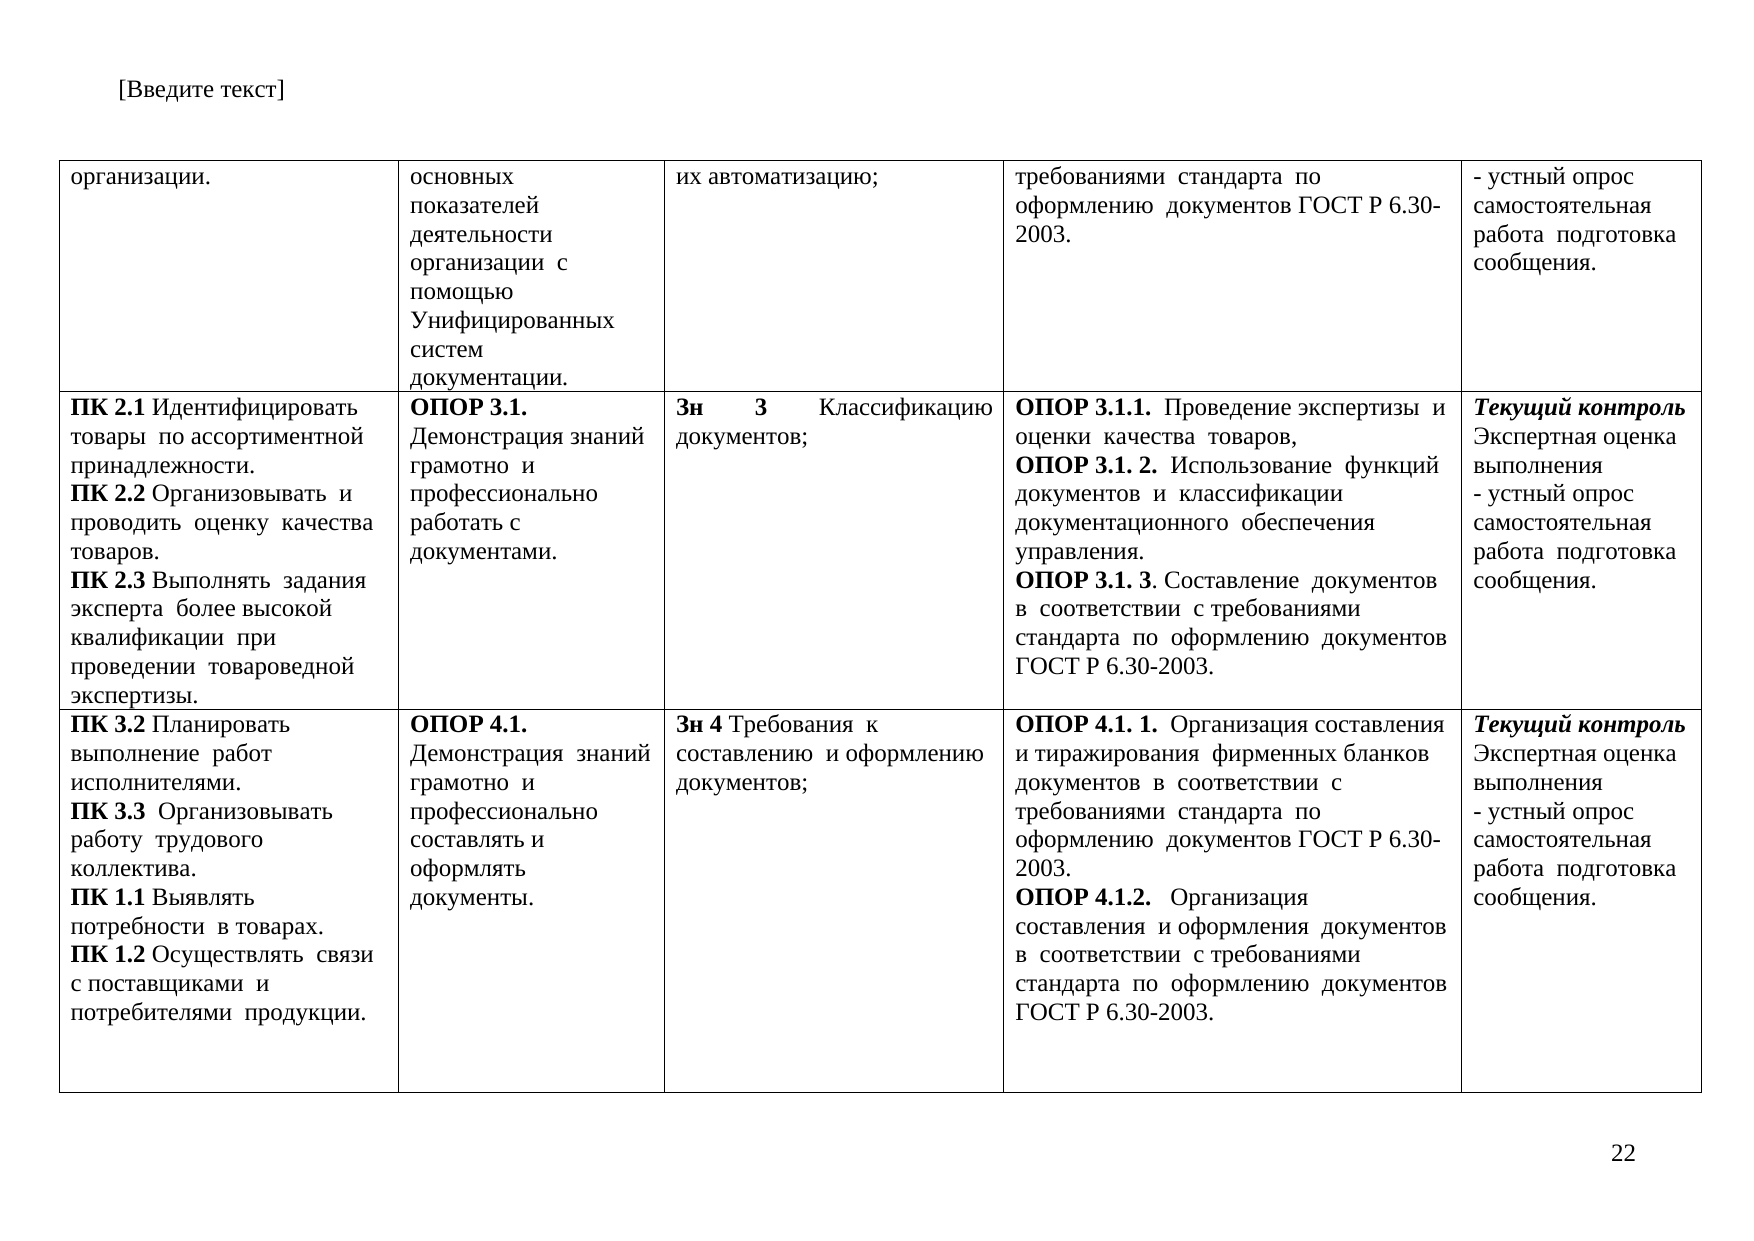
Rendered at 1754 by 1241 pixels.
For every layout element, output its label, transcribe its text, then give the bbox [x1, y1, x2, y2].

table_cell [1462, 710, 1701, 1092]
table_cell ОПОР 3.1.1. Проведение экспертизы и оценки качества товаров, ОПОР 3.1. 2. Использование функций документов и классификации документационного обеспечения управления. ОПОР 3.1. 3. Составление документов в соответствии с требованиями стандарта по оформлению документов ГОСТ Р 6.30-2003. [1004, 392, 1461, 708]
table_cell ОПОР 4.1. Демонстрация знаний грамотно и профессионально составлять и оформлять документы. [399, 710, 664, 1092]
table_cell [399, 161, 664, 391]
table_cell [1004, 161, 1461, 391]
table_cell Текущий контроль Экспертная оценка выполнения - устный опрос самостоятельная работа подготовка сообщения. [1462, 392, 1701, 708]
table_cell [665, 710, 1003, 1092]
table_cell ОПОР 3.1. Демонстрация знаний грамотно и профессионально работать с документами. [399, 392, 664, 708]
table_cell ПК 2.1 Идентифицировать товары по ассортиментной принадлежности. ПК 2.2 Организовывать и проводить оценку качества товаров. ПК 2.3 Выполнять задания эксперта более высокой квалификации при проведении товароведной экспертизы. [60, 392, 398, 708]
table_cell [665, 161, 1003, 391]
table_cell Зн 3 Классификацию документов; [665, 392, 1003, 708]
table_cell ОПОР 4.1. 1. Организация составления и тиражирования фирменных бланков документов в соответствии с требованиями стандарта по оформлению документов ГОСТ Р 6.30-2003. ОПОР 4.1.2. Организация составления и оформления документов в соответствии с требованиями стандарта по оформлению документов ГОСТ Р 6.30-2003. [1004, 710, 1461, 1092]
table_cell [60, 161, 398, 391]
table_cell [60, 710, 398, 1092]
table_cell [1462, 161, 1701, 391]
